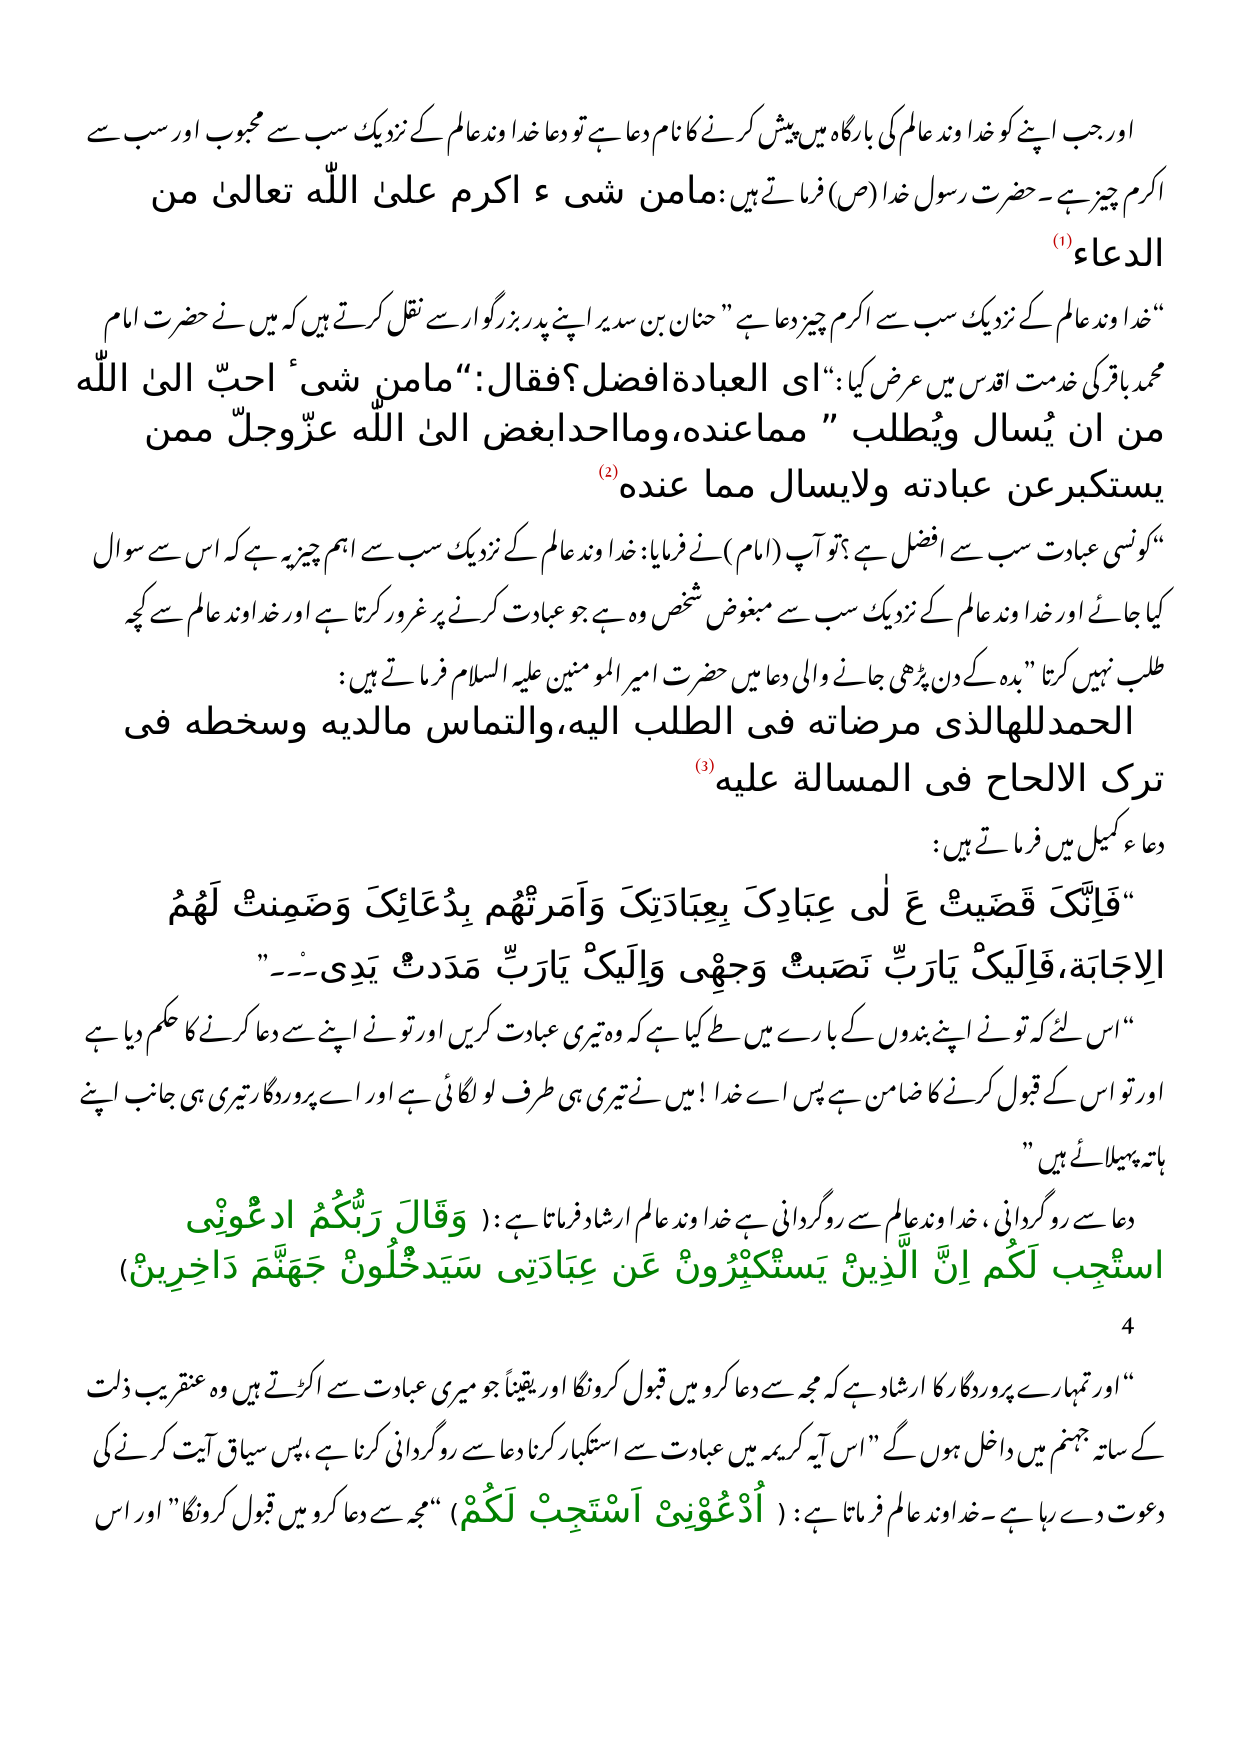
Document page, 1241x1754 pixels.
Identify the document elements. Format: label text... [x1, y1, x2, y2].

text الحمدللهالذی مرضاته فی الطلب اليه،والتماس مالدیه وسخطه فی ترک الالحاح فی المسالة عليه(3) دعا ء کميل ميں فر ما تے ہيں : [75, 700, 1165, 868]
text اور جب اپنے کو خدا وند عالم کی بارگاہ ميں پيش کر نے کا نام دعا ہے تو دعا خدا وندعالم کے نزدیک سب سے محبوب اور سب سے اکرم چيز ہے ۔حضرت رسول خدا (ص) فرما تے ہيں :مامن شی ء اکرم علیٰ اللّٰه تعالیٰ من الدعاء(1) “خدا وند عالم کے نزدیک سب سے اکرم چيز دعا ہے ” حنان بن سدیر اپنے پدر بزرگوار سے نقل کرتے ہيں کہ ميں نے حضرت امام محمد باقر کی خدمت اقدس ميں عرض کيا :“ای العبادةافضل؟فقال:“مامن شیٴ احبّ الیٰ اللّٰه من ان یُسال ویُطلب ” مماعنده،ومااحدابغض الیٰ اللّٰه عزّوجلّ ممن یستکبرعن عبادته ولایسال مما عنده(2) “کونسی عبادت سب سے افضل ہے ؟تو آپ (امام )نے فرمایا: خدا وند عالم کے نزدیک سب سے اہم چيز یہ ہے کہ اس سے سوال کيا جائے اور خدا وند عالم کے نزدیک سب سے مبغوض شخص وہ ہے جو عبادت کرنے پر غرور کرتا ہے اور خداوند عالم سے کچه طلب نہيں کرتا ”بده کے دن پڑهی جانے والی دعا ميں حضرت امير المو منين عليہ السلام فر ما تے ہيں : [75, 94, 1165, 700]
text دعا سے رو گردانی ، خدا وندعالم سے روگردانی ہے خدا وند عالم ارشاد فرماتا ہے : ( وَقَالَ رَبُّکُمُ ادعُْونِْی استَْجِب لَکُم اِنَّ الَّذِینَْ یَستَْکبِْرُونَْ عَن عِبَادَتِی سَيَدخُْلُونَْ جَهَنَّمَ دَاخِرِینَْ) [75, 1181, 1165, 1287]
text 4 [75, 1287, 1165, 1350]
text “فَاِنَّکَ قَضَيتَْ عَ لٰی عِبَادِکَ بِعِبَادَتِکَ وَاَمَرتَْهُم بِدُعَائِکَ وَضَمِنتَْ لَهُمُ الِاجَابَة،فَاِلَيکَْ یَارَبِّ نَصَبتُْ وَجهِْی وَاِلَيکَْ یَارَبِّ مَدَدتُْ یَدِی۔ْ۔۔” [75, 868, 1165, 993]
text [75, 1350, 1165, 1537]
text “اس لئے کہ تو نے اپنے بندوں کے با رے ميں طے کيا ہے کہ وہ تيری عبادت کریں اور تو نے اپنے سے دعا کرنے کا حکم دیا ہے اور تو اس کے قبول کرنے کا ضامن ہے پس اے خدا !ميں نے تيری ہی طرف لو لگا ئی ہے اور اے پروردگار تيری ہی جانب اپنے ہاته پهيلائے ہيں ” [75, 993, 1165, 1181]
